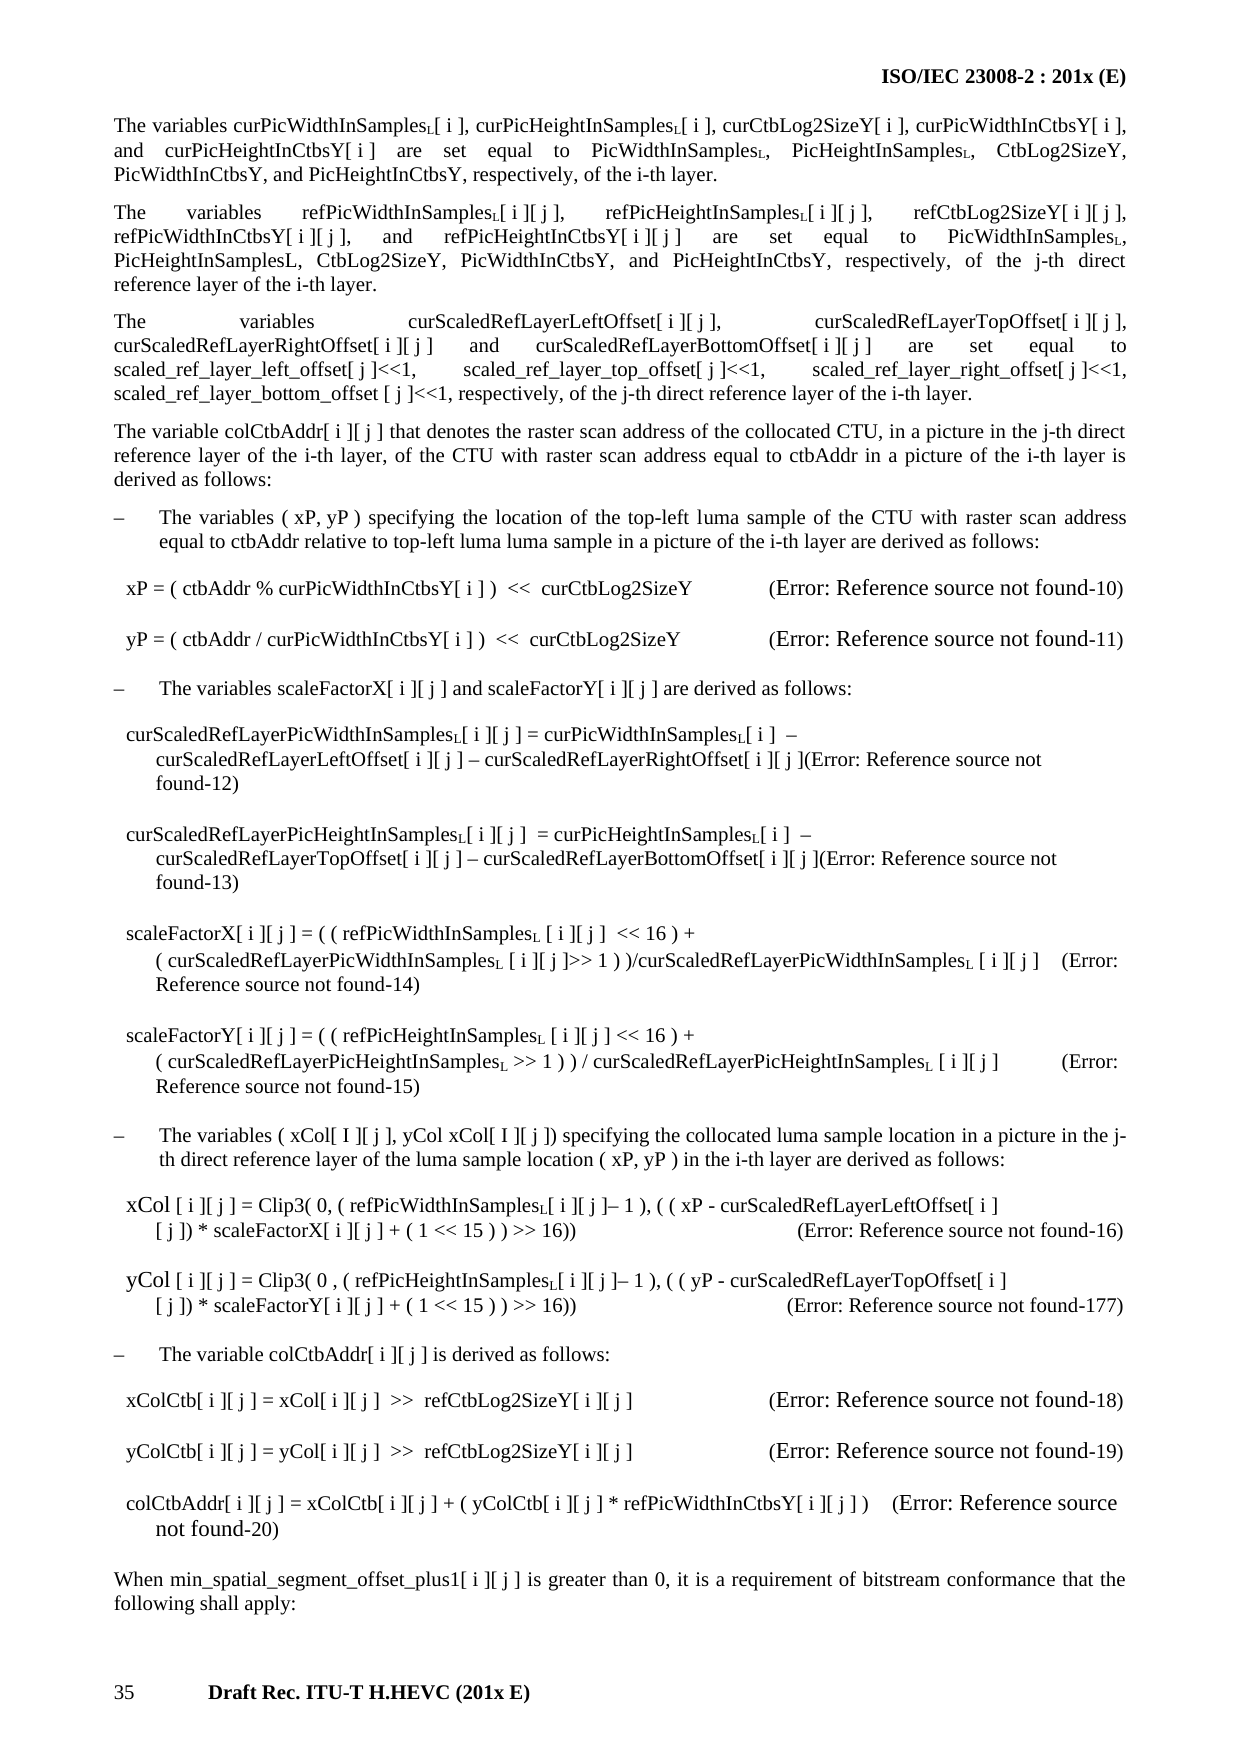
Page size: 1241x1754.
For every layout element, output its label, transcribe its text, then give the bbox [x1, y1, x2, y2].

text The variable colCtbAddr[ i ][ j ] that denotes the raster scan address of the collocated CTU, in a picture in the j-th direct reference layer of the i-th layer, of the CTU with raster scan address equal to ctbAddr in a picture of the i-th layer is derived as follows: [113, 419, 1127, 491]
text – The variable colCtbAddr[ i ][ j ] is derived as follows: [113, 1342, 1127, 1366]
text – The variables scaleFactorX[ i ][ j ] and scaleFactorY[ i ][ j ] are derived as follows: [113, 676, 1127, 700]
text The variables curPicWidthInSamplesL[ i ], curPicHeightInSamplesL[ i ], curCtbLog2SizeY[ i ], curPicWidthInCtbsY[ i ], and curPicHeightInCtbsY[ i ] are set equal to PicWidthInSamplesL, PicHeightInSamplesL, CtbLog2SizeY, PicWidthInCtbsY, and PicHeightInCtbsY, respectively, of the i-th layer. [113, 113, 1127, 186]
text – The variables ( xP, yP ) specifying the location of the top-left luma sample of the CTU with raster scan address equal to ctbAddr relative to top-left luma luma sample in a picture of the i-th layer are derived as follows: [113, 505, 1127, 553]
text The variables refPicWidthInSamplesL[ i ][ j ], refPicHeightInSamplesL[ i ][ j ], refCtbLog2SizeY[ i ][ j ], refPicWidthInCtbsY[ i ][ j ], and refPicHeightInCtbsY[ i ][ j ] are set equal to PicWidthInSamplesL, PicHeightInSamplesL, CtbLog2SizeY, PicWidthInCtbsY, and PicHeightInCtbsY, respectively, of the j-th direct reference layer of the i-th layer. [113, 200, 1127, 296]
text When min_spatial_segment_offset_plus1[ i ][ j ] is greater than 0, it is a requirement of bitstream conformance that the following shall apply: [113, 1567, 1127, 1615]
text The variables curScaledRefLayerLeftOffset[ i ][ j ], curScaledRefLayerTopOffset[ i ][ j ], curScaledRefLayerRightOffset[ i ][ j ] and curScaledRefLayerBottomOffset[ i ][ j ] are set equal to scaled_ref_layer_left_offset[ j ]<<1, scaled_ref_layer_top_offset[ j ]<<1, scaled_ref_layer_right_offset[ j ]<<1, scaled_ref_layer_bottom_offset [ j ]<<1, respectively, of the j-th direct reference layer of the i-th layer. [113, 308, 1127, 405]
text – The variables ( xCol[ I ][ j ], yCol xCol[ I ][ j ]) specifying the collocated luma sample location in a picture in the j-th direct reference layer of the luma sample location ( xP, yP ) in the i-th layer are derived as follows: [113, 1123, 1127, 1171]
